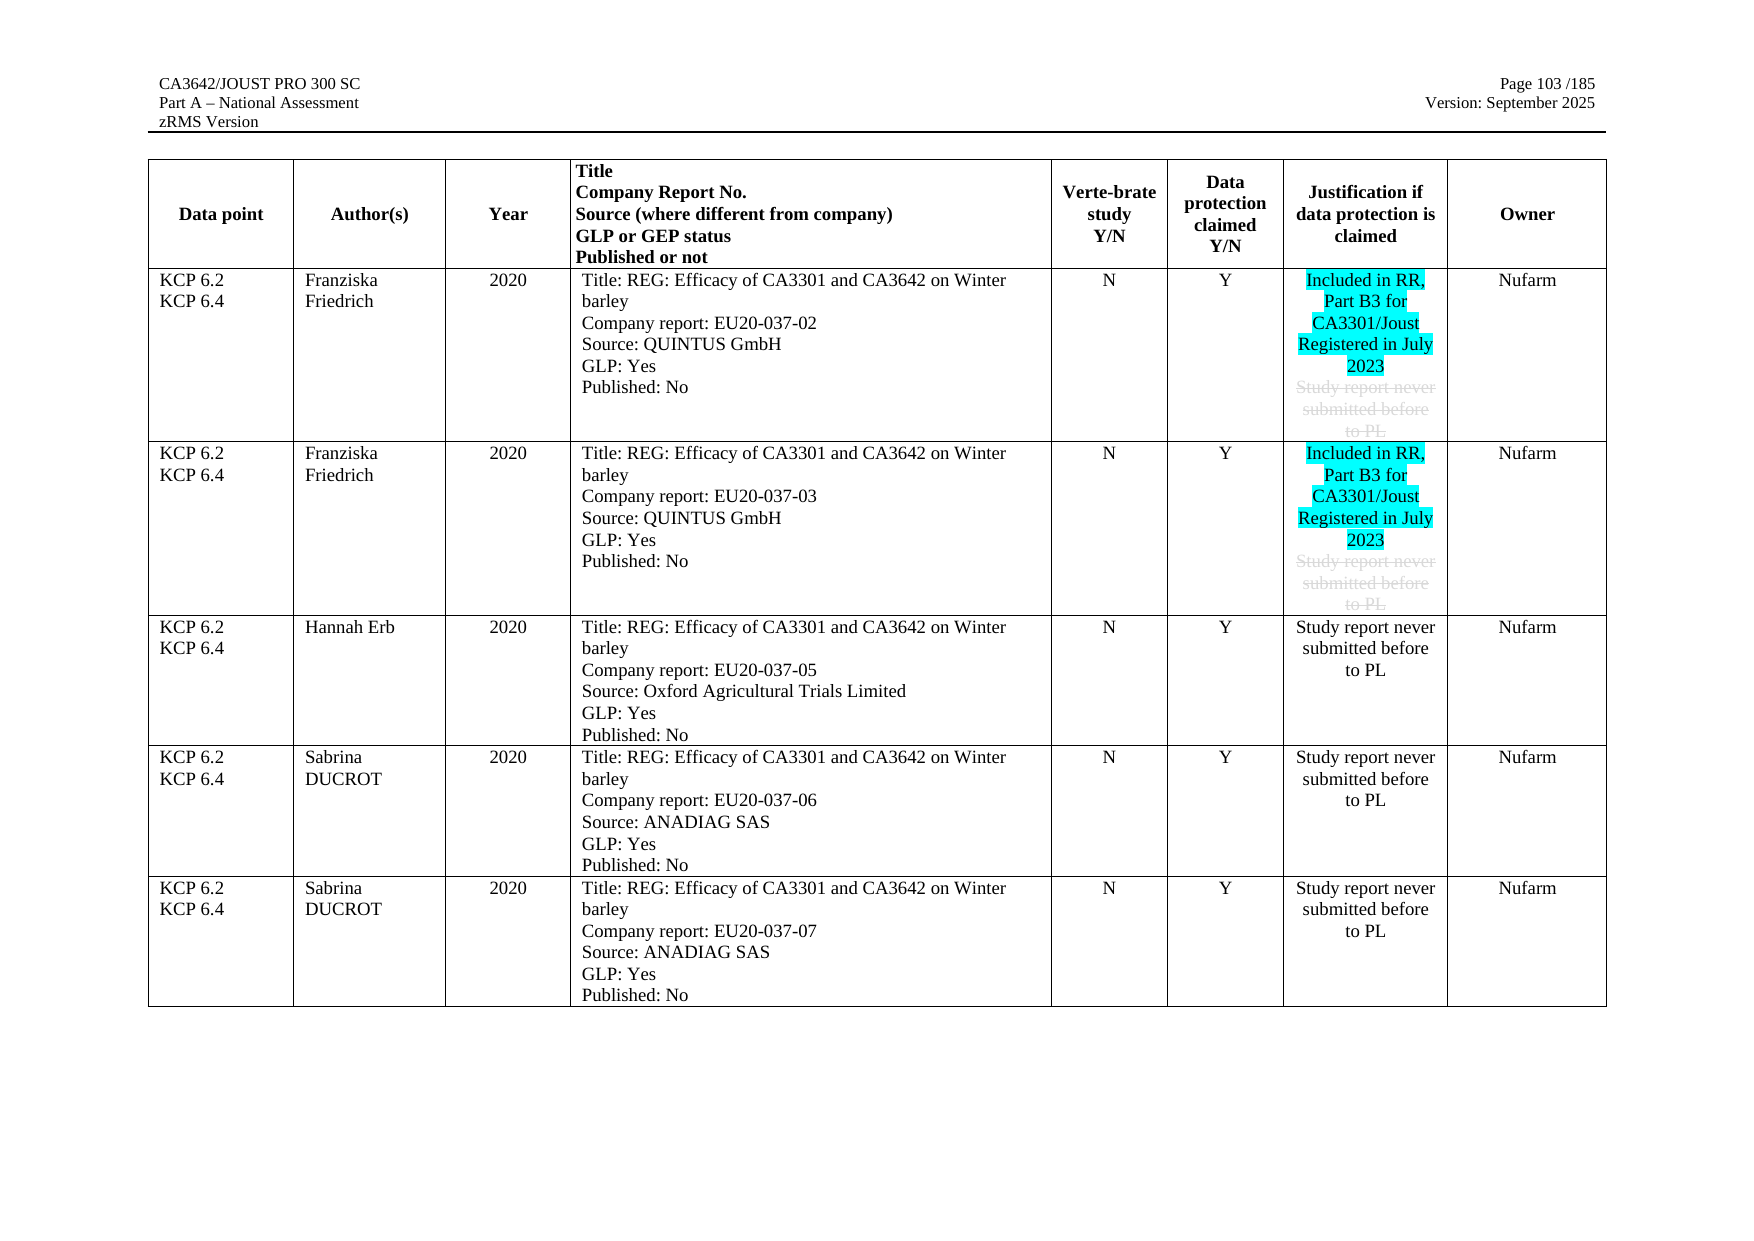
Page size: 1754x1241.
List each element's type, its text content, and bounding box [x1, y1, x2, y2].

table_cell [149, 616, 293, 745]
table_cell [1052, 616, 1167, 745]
table_header Year [446, 160, 570, 268]
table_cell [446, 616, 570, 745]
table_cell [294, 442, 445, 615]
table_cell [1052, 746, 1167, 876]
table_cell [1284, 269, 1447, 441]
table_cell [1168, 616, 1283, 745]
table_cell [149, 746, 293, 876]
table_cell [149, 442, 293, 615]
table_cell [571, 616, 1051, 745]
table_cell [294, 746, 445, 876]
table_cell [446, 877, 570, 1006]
table_header Data protection claimed Y/N [1168, 160, 1283, 268]
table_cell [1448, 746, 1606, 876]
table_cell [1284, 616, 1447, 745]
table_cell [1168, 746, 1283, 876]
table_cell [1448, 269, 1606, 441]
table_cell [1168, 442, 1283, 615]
table_header Author(s) [294, 160, 445, 268]
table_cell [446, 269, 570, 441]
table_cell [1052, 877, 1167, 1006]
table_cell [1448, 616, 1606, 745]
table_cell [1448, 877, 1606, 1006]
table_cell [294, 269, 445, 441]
table_header Title Company Report No. Source (where different from company) GLP or GEP status Published or not [571, 160, 1051, 268]
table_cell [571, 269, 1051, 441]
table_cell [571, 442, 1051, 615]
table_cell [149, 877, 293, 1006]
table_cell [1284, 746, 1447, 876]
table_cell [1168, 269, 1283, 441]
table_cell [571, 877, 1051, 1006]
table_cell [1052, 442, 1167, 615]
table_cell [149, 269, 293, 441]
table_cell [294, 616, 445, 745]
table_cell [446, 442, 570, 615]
table_header Verte-brate study Y/N [1052, 160, 1167, 268]
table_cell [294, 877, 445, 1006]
table_header Data point [149, 160, 293, 268]
table_header Justification if data protection is claimed [1284, 160, 1447, 268]
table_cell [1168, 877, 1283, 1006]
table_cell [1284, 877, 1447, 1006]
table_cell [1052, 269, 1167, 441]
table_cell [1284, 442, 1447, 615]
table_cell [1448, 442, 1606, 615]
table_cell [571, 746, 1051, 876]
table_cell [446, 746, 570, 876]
table_header Owner [1448, 160, 1606, 268]
